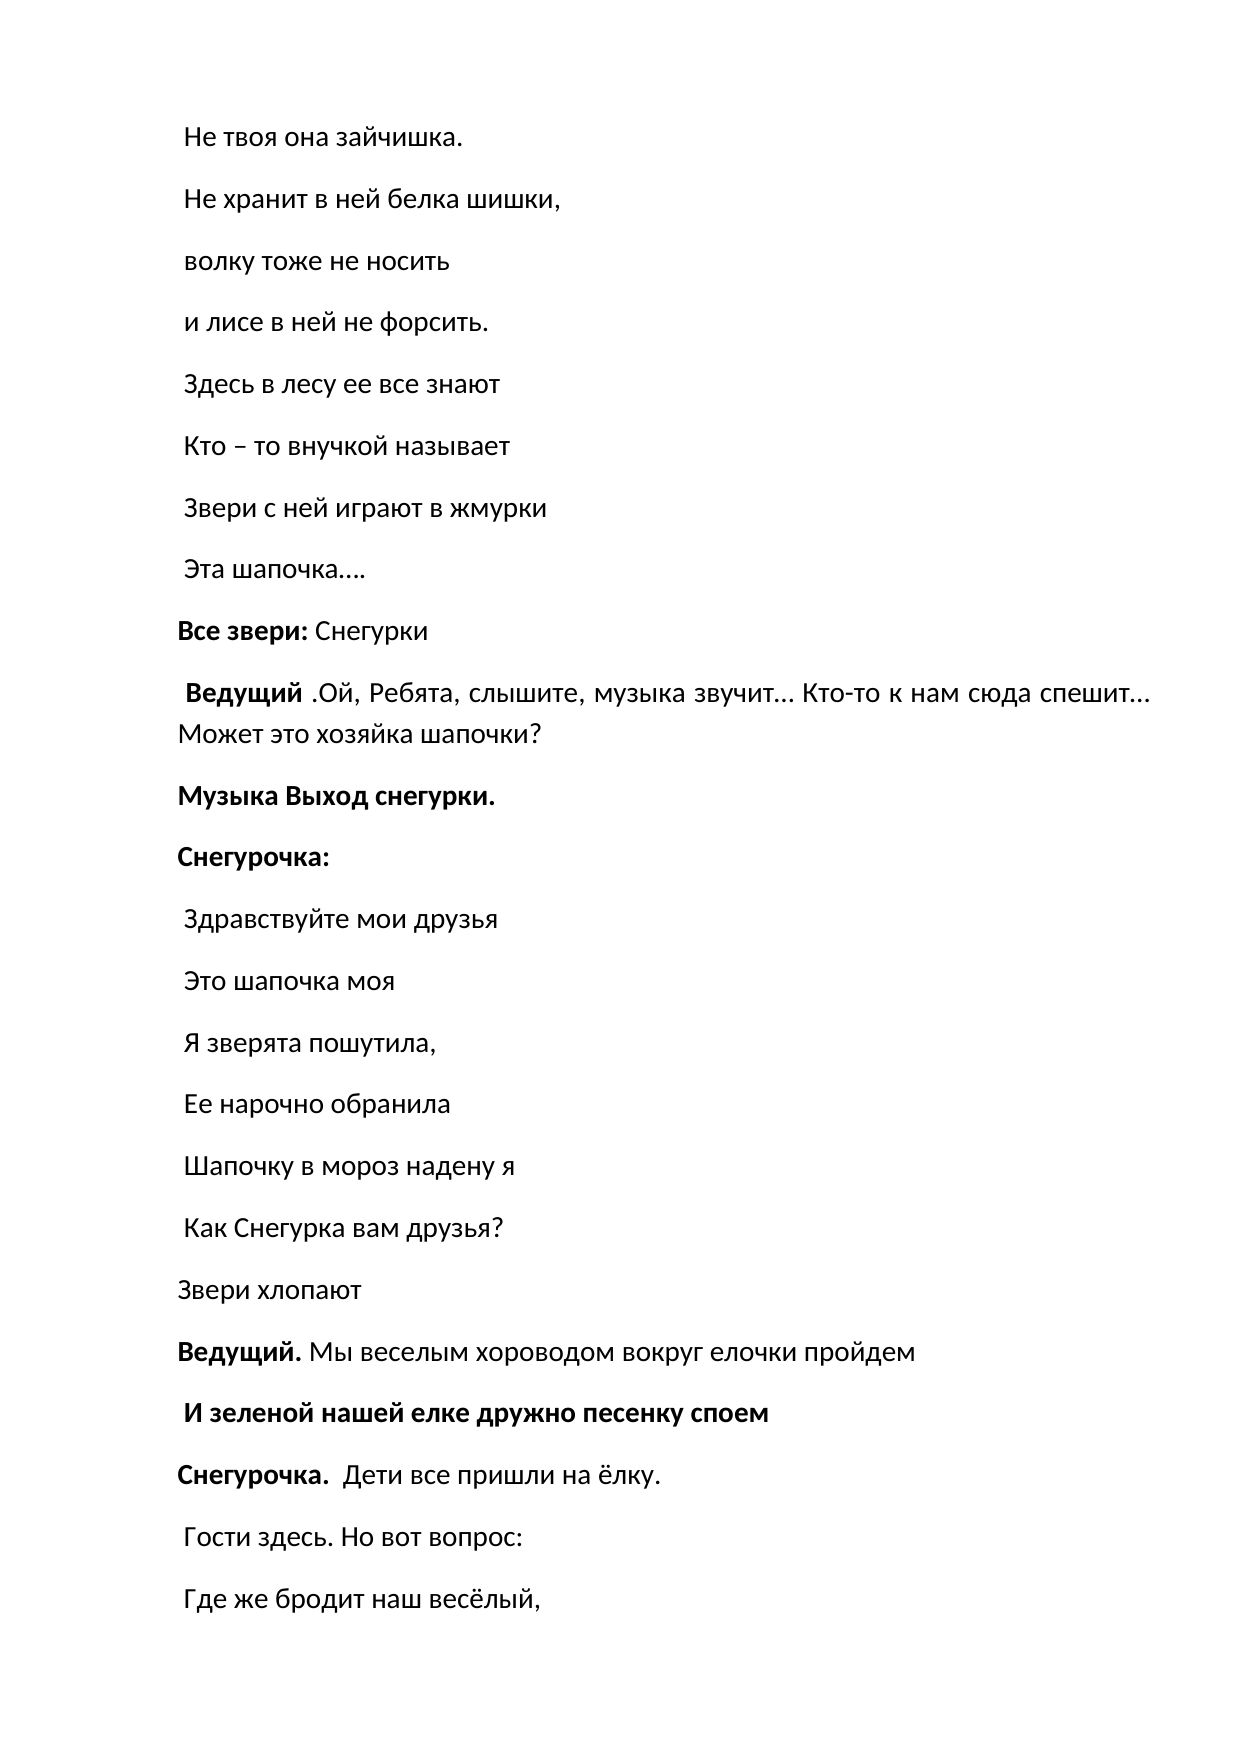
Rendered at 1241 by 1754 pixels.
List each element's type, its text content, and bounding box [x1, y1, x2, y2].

text Музыка Выход снегурки. [177, 777, 1152, 812]
text Звери с ней играют в жмурки [177, 489, 1152, 524]
text Как Снегурка вам друзья? [177, 1209, 1152, 1245]
text волку тоже не носить [177, 242, 1152, 277]
text Я зверята пошутила, [177, 1024, 1152, 1059]
text Здесь в лесу ее все знают [177, 365, 1152, 401]
text Не хранит в ней белка шишки, [177, 180, 1152, 216]
text Гости здесь. Но вот вопрос: [177, 1518, 1152, 1554]
text Это шапочка моя [177, 962, 1152, 998]
text Ее нарочно обранила [177, 1086, 1152, 1121]
text И зеленой нашей елке дружно песенку споем [177, 1394, 1152, 1430]
text Снегурочка. Дети все пришли на ёлку. [177, 1456, 1152, 1492]
text Не твоя она зайчишка. [177, 118, 1152, 154]
text Звери хлопают [177, 1271, 1152, 1307]
text Где же бродит наш весёлый, [177, 1580, 1152, 1615]
text и лисе в ней не форсить. [177, 303, 1152, 339]
text Здравствуйте мои друзья [177, 900, 1152, 936]
text Снегурочка: [177, 838, 1152, 874]
text Ведущий .Ой, Ребята, слышите, музыка звучит… Кто-то к нам сюда спешит… Может это хозяйка шапочки? [177, 674, 1152, 751]
text Шапочку в мороз надену я [177, 1147, 1152, 1183]
text Эта шапочка…. [177, 551, 1152, 586]
text Все звери: Снегурки [177, 612, 1152, 648]
text Ведущий. Мы веселым хороводом вокруг елочки пройдем [177, 1333, 1152, 1368]
text Кто – то внучкой называет [177, 427, 1152, 463]
